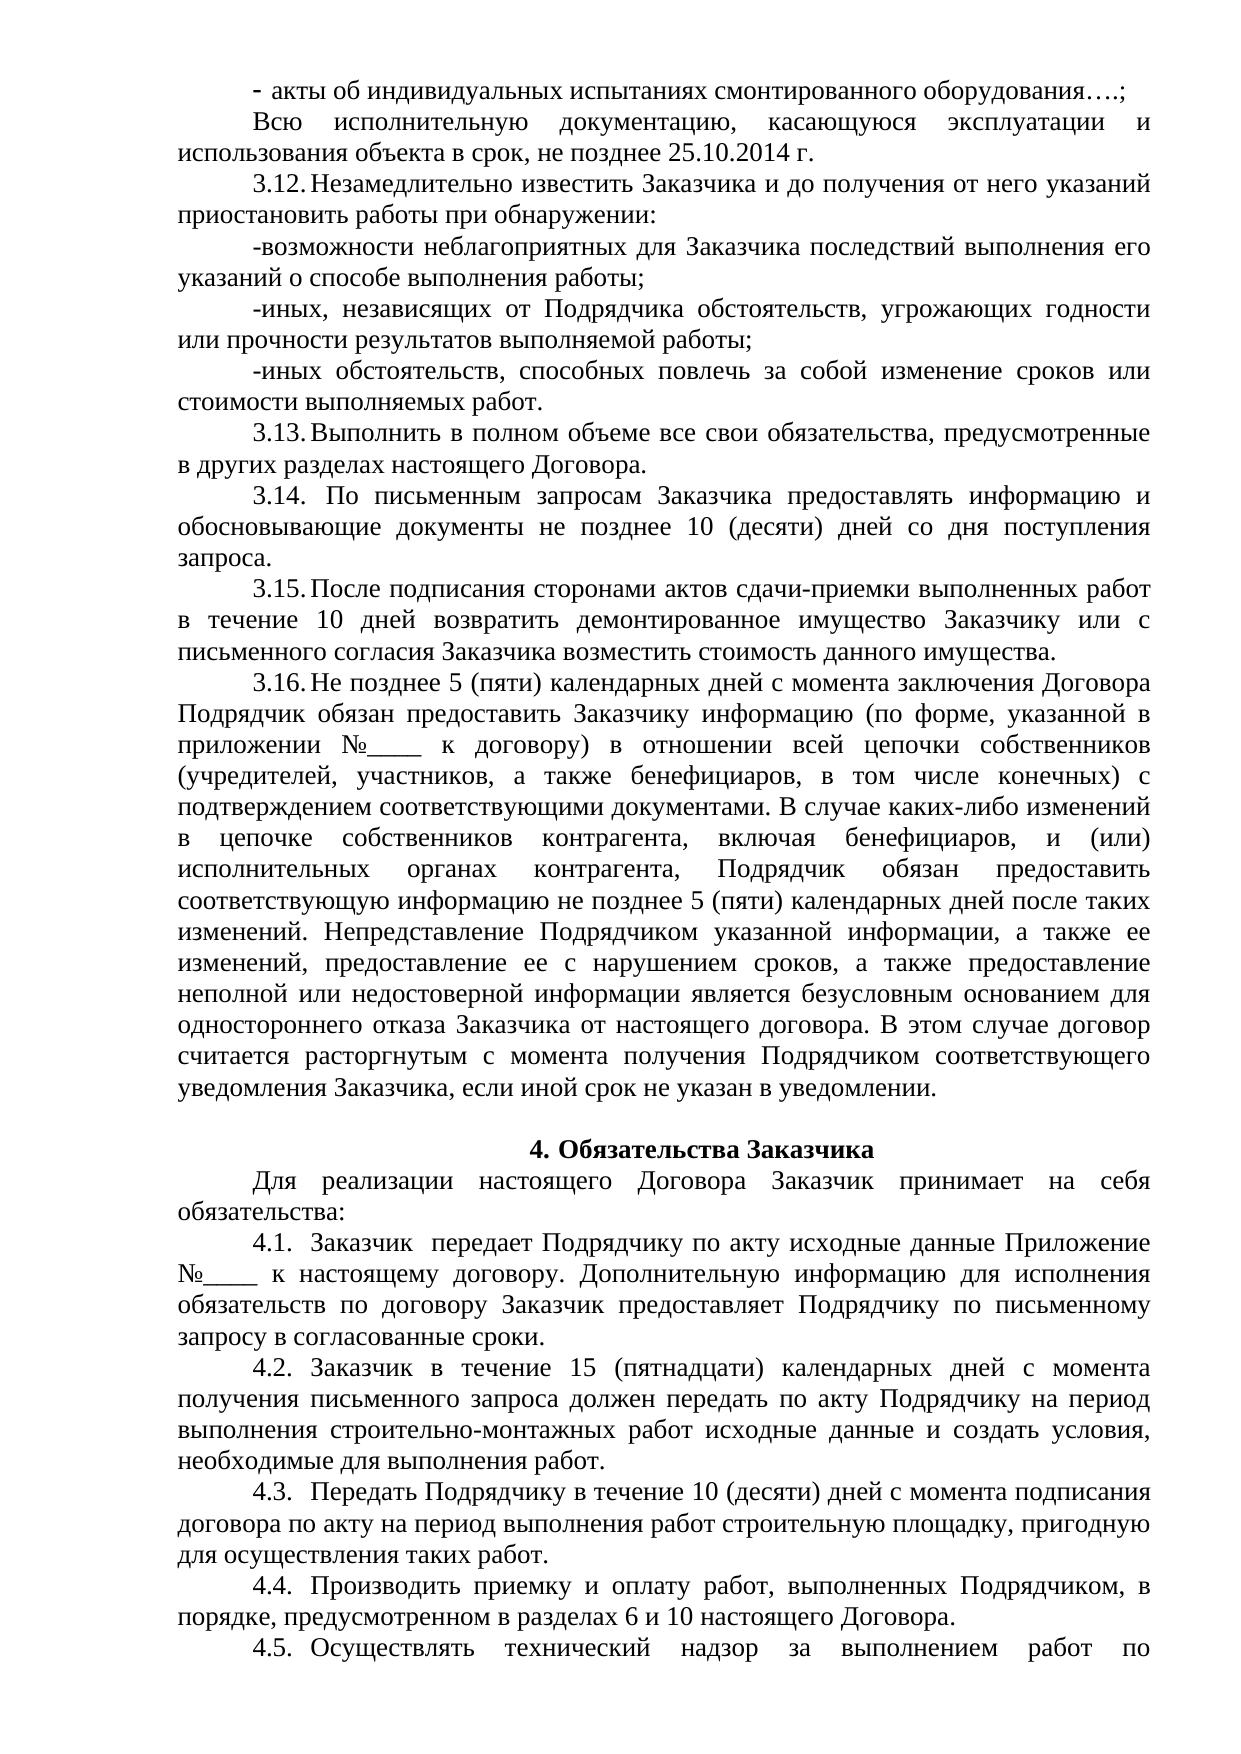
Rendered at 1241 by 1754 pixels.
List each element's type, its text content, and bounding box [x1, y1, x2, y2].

list акты об индивидуальных испытаниях смонтированного оборудования….; [177, 74, 1152, 105]
list Обязательства Заказчика [177, 1133, 1152, 1164]
text Для реализации настоящего Договора Заказчик принимает на себя обязательства: [177, 1164, 1152, 1226]
list По письменным запросам Заказчика предоставлять информацию и обосновывающие документы не позднее 10 (десяти) дней со дня поступления запроса. [177, 479, 1152, 572]
text -иных, независящих от Подрядчика обстоятельств, угрожающих годности или прочности результатов выполняемой работы; [177, 292, 1152, 354]
list Заказчик в течение 15 (пятнадцати) календарных дней с момента получения письменного запроса должен передать по акту Подрядчику на период выполнения строительно-монтажных работ исходные данные и создать условия, необходимые для выполнения работ. [177, 1351, 1152, 1476]
text Всю исполнительную документацию, касающуюся эксплуатации и использования объекта в срок, не позднее 25.10.2014 г. [177, 105, 1152, 167]
list Передать Подрядчику в течение 10 (десяти) дней с момента подписания договора по акту на период выполнения работ строительную площадку, пригодную для осуществления таких работ. [177, 1476, 1152, 1569]
text -возможности неблагоприятных для Заказчика последствий выполнения его указаний о способе выполнения работы; [177, 230, 1152, 292]
list После подписания сторонами актов сдачи-приемки выполненных работ в течение 10 дней возвратить демонтированное имущество Заказчику или с письменного согласия Заказчика возместить стоимость данного имущества. [177, 572, 1152, 666]
list Производить приемку и оплату работ, выполненных Подрядчиком, в порядке, предусмотренном в разделах 6 и 10 настоящего Договора. [177, 1569, 1152, 1631]
list Выполнить в полном объеме все свои обязательства, предусмотренные в других разделах настоящего Договора. [177, 417, 1152, 479]
list Заказчик передает Подрядчику по акту исходные данные Приложение №____ к настоящему договору. Дополнительную информацию для исполнения обязательств по договору Заказчик предоставляет Подрядчику по письменному запросу в согласованные сроки. [177, 1226, 1152, 1351]
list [177, 1631, 1152, 1662]
list Не позднее 5 (пяти) календарных дней с момента заключения Договора Подрядчик обязан предоставить Заказчику информацию (по форме, указанной в приложении №____ к договору) в отношении всей цепочки собственников (учредителей, участников, а также бенефициаров, в том числе конечных) с подтверждением соответствующими документами. В случае каких-либо изменений в цепочке собственников контрагента, включая бенефициаров, и (или) исполнительных органах контрагента, Подрядчик обязан предоставить соответствующую информацию не позднее 5 (пяти) календарных дней после таких изменений. Непредставление Подрядчиком указанной информации, а также ее изменений, предоставление ее с нарушением сроков, а также предоставление неполной или недостоверной информации является безусловным основанием для одностороннего отказа Заказчика от настоящего договора. В этом случае договор считается расторгнутым с момента получения Подрядчиком соответствующего уведомления Заказчика, если иной срок не указан в уведомлении. [177, 666, 1152, 1102]
list Незамедлительно известить Заказчика и до получения от него указаний приостановить работы при обнаружении: [177, 167, 1152, 230]
text -иных обстоятельств, способных повлечь за собой изменение сроков или стоимости выполняемых работ. [177, 354, 1152, 417]
